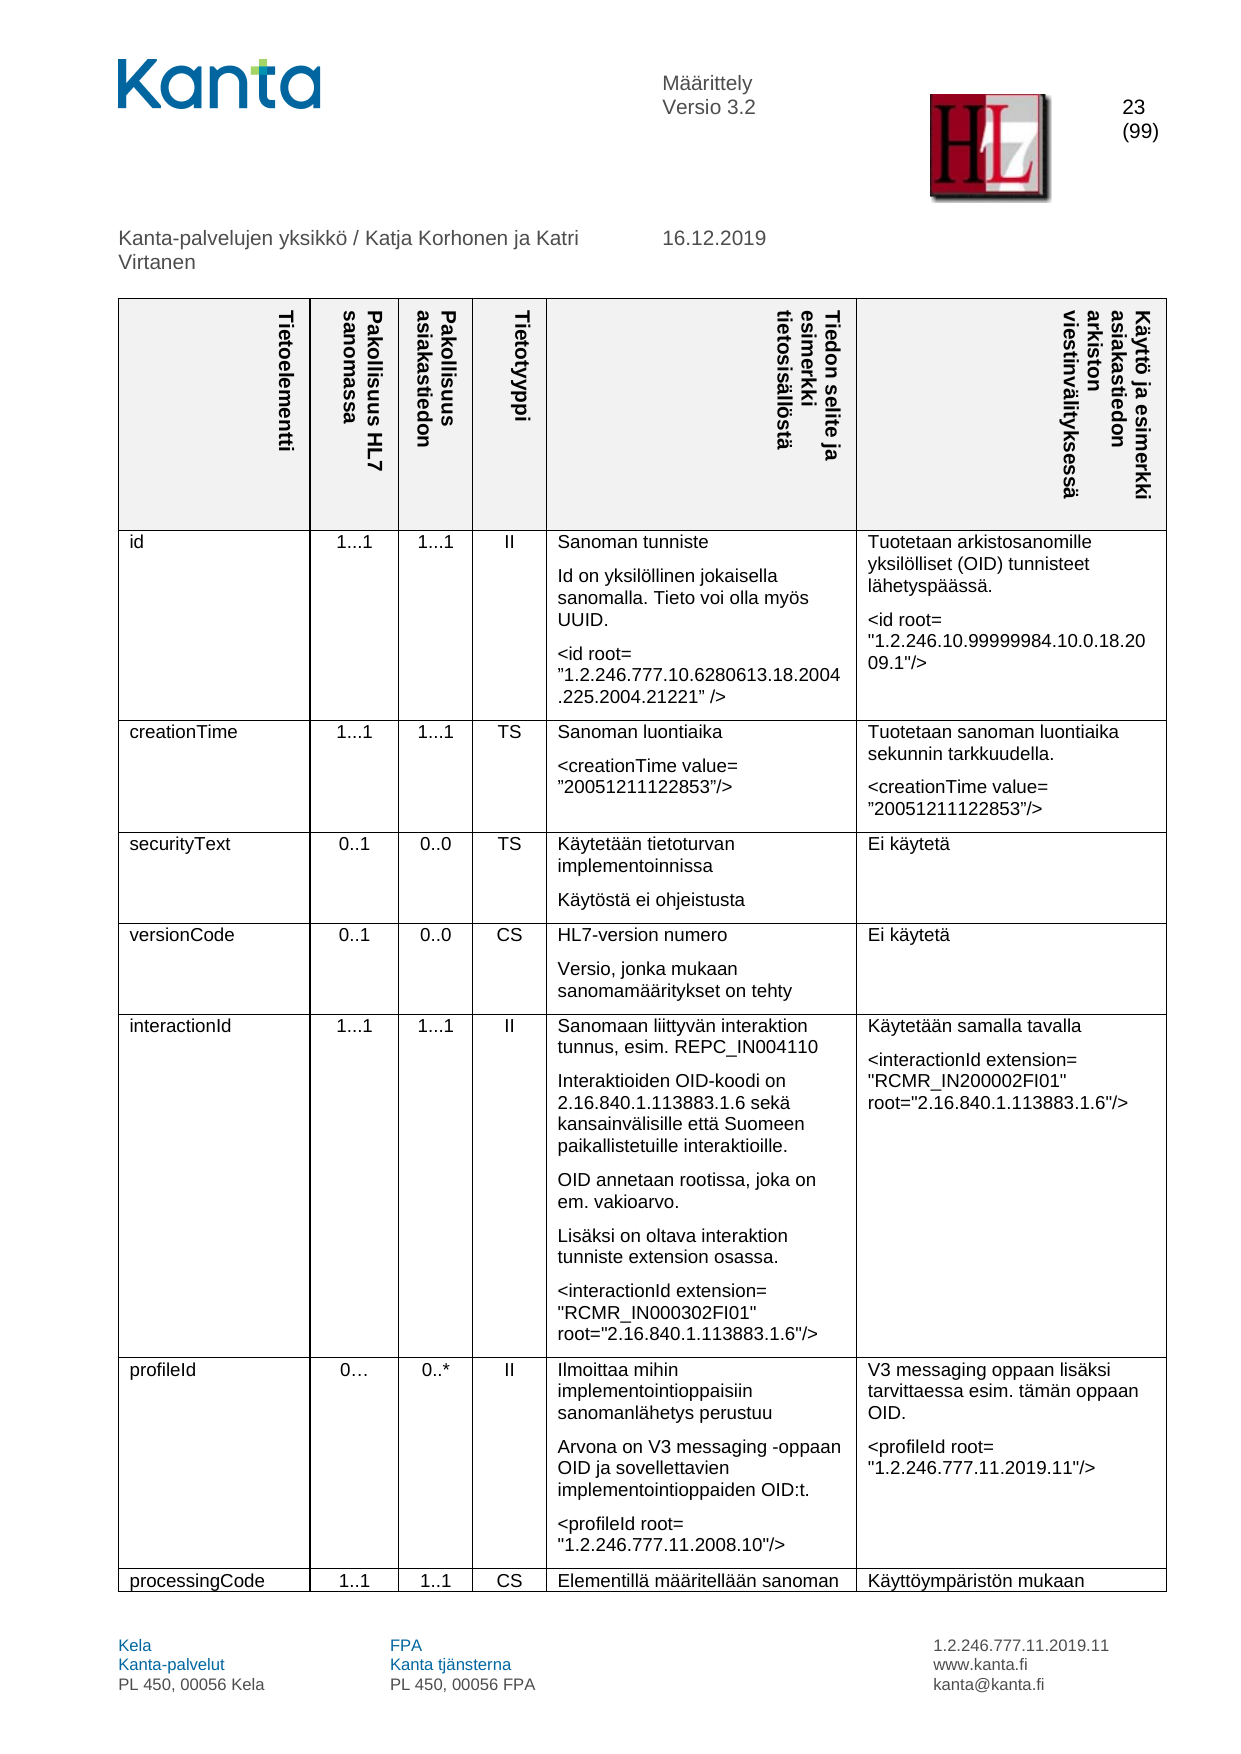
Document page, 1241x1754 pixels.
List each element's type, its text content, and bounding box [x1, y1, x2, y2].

table_cell 0..1 [311, 924, 398, 1013]
picture [930, 94, 1053, 203]
table_cell 1...1 [311, 531, 398, 720]
table_header Pakollisuus asiakastiedon arkistossa [399, 299, 472, 530]
table_header Tietotyyppi [473, 299, 546, 530]
table_cell 1...1 [311, 721, 398, 832]
table_cell TS [473, 721, 546, 832]
table_cell Käytetään tietoturvan implementoinnissa Käytöstä ei ohjeistusta [547, 833, 856, 923]
table_cell 1...1 [399, 1015, 472, 1357]
table_cell processingCode [119, 1569, 309, 1591]
table_cell versionCode [119, 924, 309, 1013]
table_header Käyttö ja esimerkki asiakastiedon arkiston viestinvälityksessä [857, 299, 1166, 530]
table_cell 1...1 [399, 721, 472, 832]
table_cell 1...1 [399, 531, 472, 720]
table_cell Ei käytetä [857, 833, 1166, 923]
table_cell Ilmoittaa mihin implementointioppaisiin sanomanlähetys perustuu Arvona on V3 messaging -oppaan OID ja sovellettavien implementointioppaiden OID:t. <profileId root= "1.2.246.777.11.2008.10"/> [547, 1358, 856, 1568]
table_cell interactionId [119, 1015, 309, 1357]
table_cell Ei käytetä [857, 924, 1166, 1013]
table_cell Elementillä määritellään sanoman käyttöympäristö (P tuotanto, D testi, T koulutus). <processingCode code=”P”/> [547, 1569, 856, 1591]
table_cell HL7-version numero Versio, jonka mukaan sanomamääritykset on tehty [547, 924, 856, 1013]
table_cell II [473, 1015, 546, 1357]
table_cell 1...1 [311, 1015, 398, 1357]
table_cell 0..0 [399, 833, 472, 923]
table_cell Sanoman tunniste Id on yksilöllinen jokaisella sanomalla. Tieto voi olla myös UUID. <id root= ”1.2.246.777.10.6280613.18.2004.225.2004.21221” /> [547, 531, 856, 720]
table_cell creationTime [119, 721, 309, 832]
table_cell 1..1 [311, 1569, 398, 1591]
table_cell Sanoman luontiaika <creationTime value= ”20051211122853”/> [547, 721, 856, 832]
table_cell Käyttöympäristön mukaan P (tuotantoympäristö) tai D (testi) <processingCode code=”P”/> [857, 1569, 1166, 1591]
table_header Tiedon selite ja esimerkki tietosisällöstä [547, 299, 856, 530]
table_cell II [473, 531, 546, 720]
table_cell 0..1 [311, 833, 398, 923]
table_cell id [119, 531, 309, 720]
table_cell 0..* [399, 1358, 472, 1568]
table_cell V3 messaging oppaan lisäksi tarvittaessa esim. tämän oppaan OID. <profileId root= "1.2.246.777.11.2019.11"/> [857, 1358, 1166, 1568]
table_cell CS [473, 1569, 546, 1591]
table_cell Sanomaan liittyvän interaktion tunnus, esim. REPC_IN004110 Interaktioiden OID-koodi on 2.16.840.1.113883.1.6 sekä kansainvälisille että Suomeen paikallistetuille interaktioille. OID annetaan rootissa, joka on em. vakioarvo. Lisäksi on oltava interaktion tunniste extension osassa. <interactionId extension= "RCMR_IN000302FI01" root="2.16.840.1.113883.1.6"/> [547, 1015, 856, 1357]
table_cell 0… [311, 1358, 398, 1568]
table_cell Tuotetaan arkistosanomille yksilölliset (OID) tunnisteet lähetyspäässä. <id root= "1.2.246.10.99999984.10.0.18.2009.1"/> [857, 531, 1166, 720]
table_cell II [473, 1358, 546, 1568]
table_cell securityText [119, 833, 309, 923]
table_cell profileId [119, 1358, 309, 1568]
table_cell 1..1 [399, 1569, 472, 1591]
table_cell Tuotetaan sanoman luontiaika sekunnin tarkkuudella. <creationTime value= ”20051211122853”/> [857, 721, 1166, 832]
table_cell 0..0 [399, 924, 472, 1013]
table_header Pakollisuus HL7 sanomassa [311, 299, 398, 530]
table_cell TS [473, 833, 546, 923]
picture [118, 59, 321, 109]
table_cell CS [473, 924, 546, 1013]
table_header Tietoelementti [119, 299, 309, 530]
table_cell Käytetään samalla tavalla <interactionId extension= "RCMR_IN200002FI01" root="2.16.840.1.113883.1.6"/> [857, 1015, 1166, 1357]
